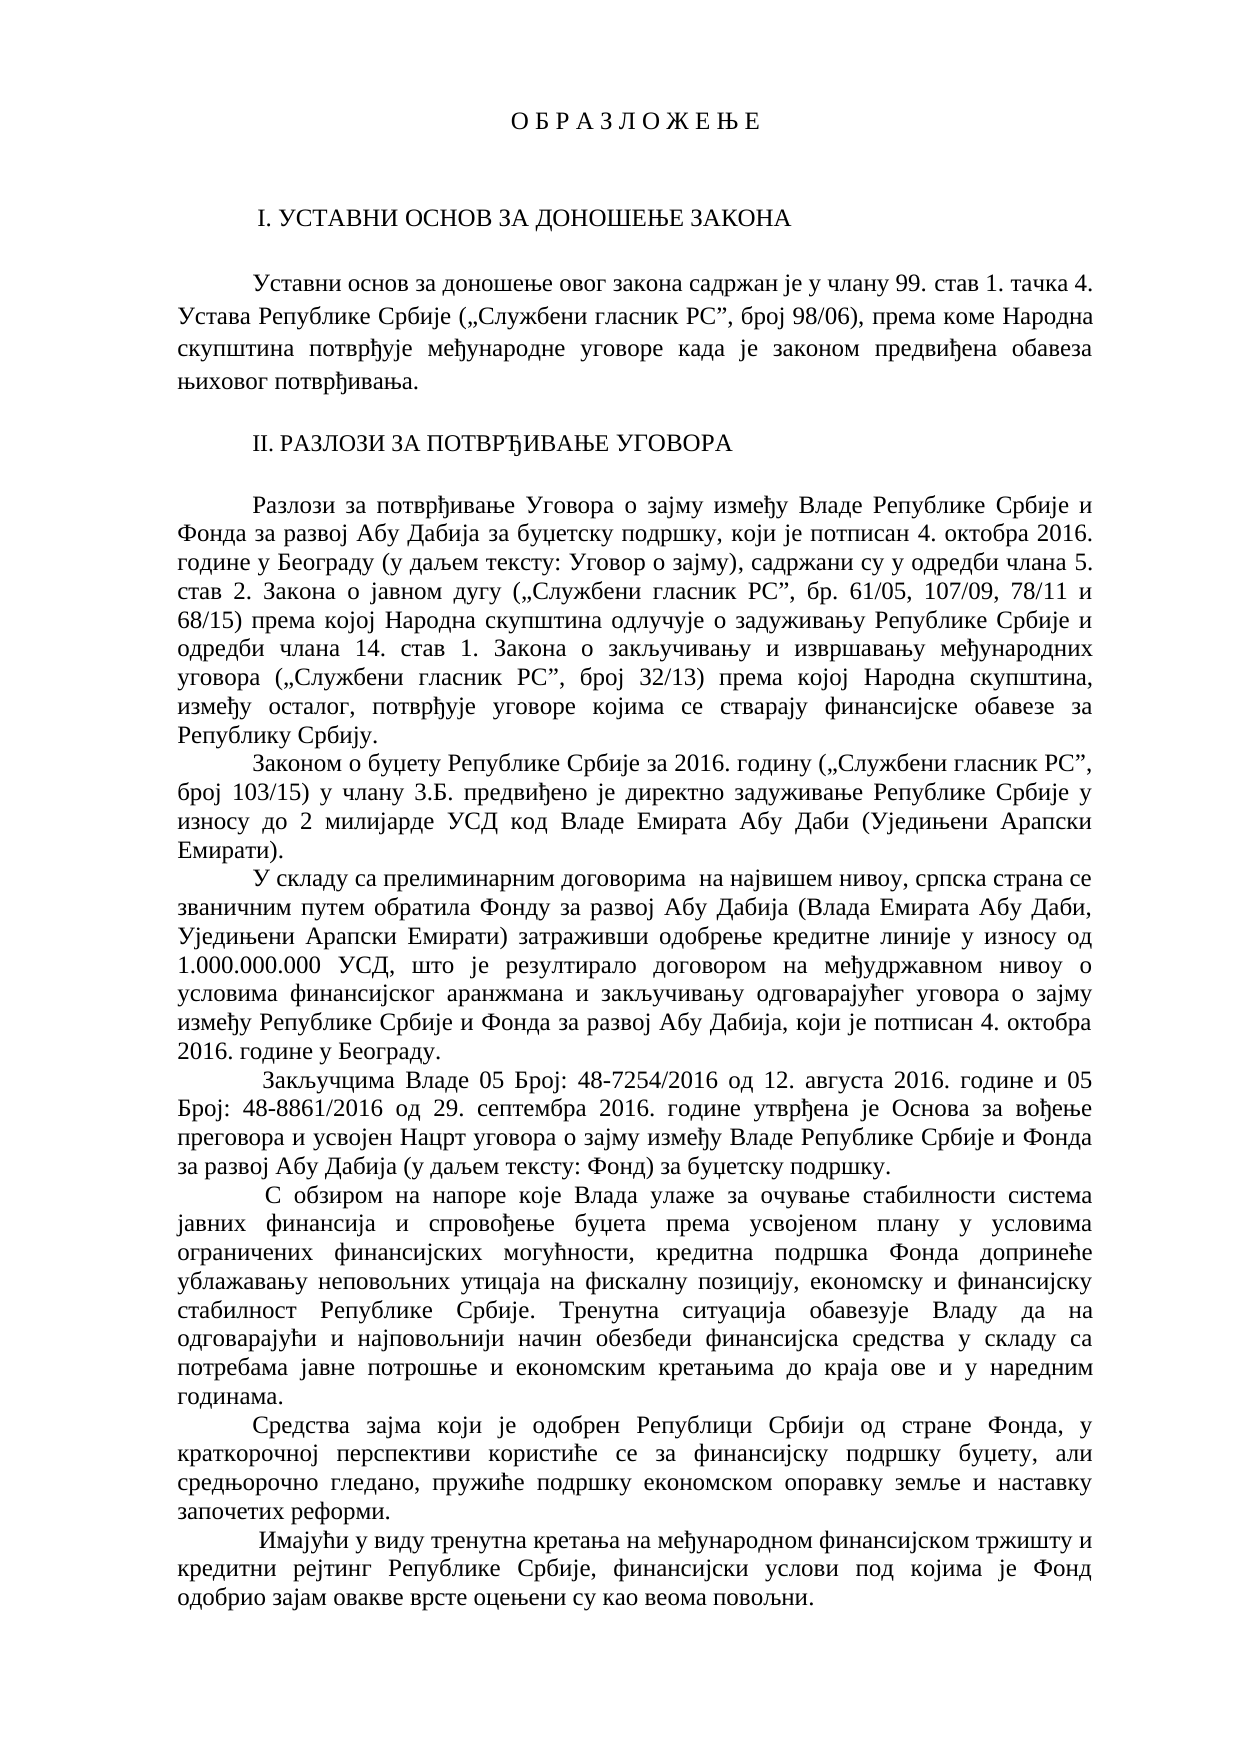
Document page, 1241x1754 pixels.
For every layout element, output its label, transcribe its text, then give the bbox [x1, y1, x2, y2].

text О Б Р А З Л О Ж Е Њ Е [177, 103, 1093, 136]
text У складу са прелиминарним договорима на највишем нивоу, српска страна се званичним путем обратила Фонду за развој Абу Дабија (Влада Емирата Абу Даби, Уједињени Арапски Емирати) затраживши одобрење кредитне линије у износу од 1.000.000.000 УСД, што је резултирало договором на међудржавном нивоу о условима финансијског аранжмана и закључивању одговарајућег уговора о зајму између Републике Србије и Фонда за развој Абу Дабија, који је потписан 4. октобра 2016. године у Београду. [177, 863, 1093, 1065]
text Средства зајма који је одобрен Републици Србији од стране Фонда, у краткорочној перспективи користиће се за финансијску подршку буџету, али средњорочно гледано, пружиће подршку економском опоравку земље и наставку започетих реформи. [177, 1410, 1093, 1525]
text Имајући у виду тренутна кретања на међународном финансијском тржишту и кредитни рејтинг Републике Србије, финансијски услови под којима је Фонд одобрио зајам овакве врсте оцењени су као веома повољни. [177, 1525, 1093, 1611]
text Закључцима Владе 05 Број: 48-7254/2016 од 12. августа 2016. године и 05 Број: 48-8861/2016 од 29. септембра 2016. године утврђена је Основа за вођење преговора и усвојен Нацрт уговора о зајму између Владе Републике Србије и Фонда за развој Абу Дабија (у даљем тексту: Фонд) за буџетску подршку. [177, 1065, 1093, 1180]
text Разлози за потврђивање Уговорa о зајму између Владе Републике Србије и Фонда за развој Абу Дабија за буџетску подршку, који је потписан 4. октобра 2016. године у Београду (у даљем тексту: Уговор о зајму), садржани су у одредби члана 5. став 2. Закона о јавном дугу („Службени гласник РС”, бр. 61/05, 107/09, 78/11 и 68/15) према којој Народна скупштина одлучује о задуживању Републике Србије и одредби члана 14. став 1. Закона о закључивању и извршавању међународних уговора („Службени гласник РС”, број 32/13) према којој Народна скупштина, између осталог, потврђује уговоре којима се стварају финансијске обавезе за Републику Србију. [177, 490, 1093, 748]
text II. РАЗЛОЗИ ЗА ПОТВРЂИВАЊЕ УГОВОРA [177, 428, 1093, 457]
text С обзиром на напоре које Влада улаже за очување стабилности система јавних финансија и спровођење буџета према усвојеном плану у условима ограничених финансијских могућности, кредитна подршка Фонда допринеће ублажавању неповољних утицаја на фискалну позицију, економску и финансијску стабилност Републике Србије. Тренутна ситуација обавезује Владу да на одговарајући и најповољнији начин обезбеди финансијска средства у складу са потребама јавне потрошње и економским кретањима до краја ове и у наредним годинама. [177, 1180, 1093, 1410]
text I. УСТАВНИ ОСНОВ ЗА ДОНОШЕЊЕ ЗАКОНА [177, 201, 1093, 233]
text Законом о буџету Републике Србије за 2016. годину („Службени гласник РС”, број 103/15) у члану 3.Б. предвиђено је директно задуживање Републике Србије у износу до 2 милијарде УСД код Владе Емирата Абу Даби (Уједињени Арапски Емирати). [177, 748, 1093, 863]
text Уставни основ за доношење овог закона садржан је у члану 99. став 1. тачка 4. Устава Републике Србије („Службени гласник РС”, брoj 98/06), према коме Народна скупштина потврђује међународне уговоре када је законом предвиђена обавеза њиховог потврђивања. [177, 266, 1093, 396]
